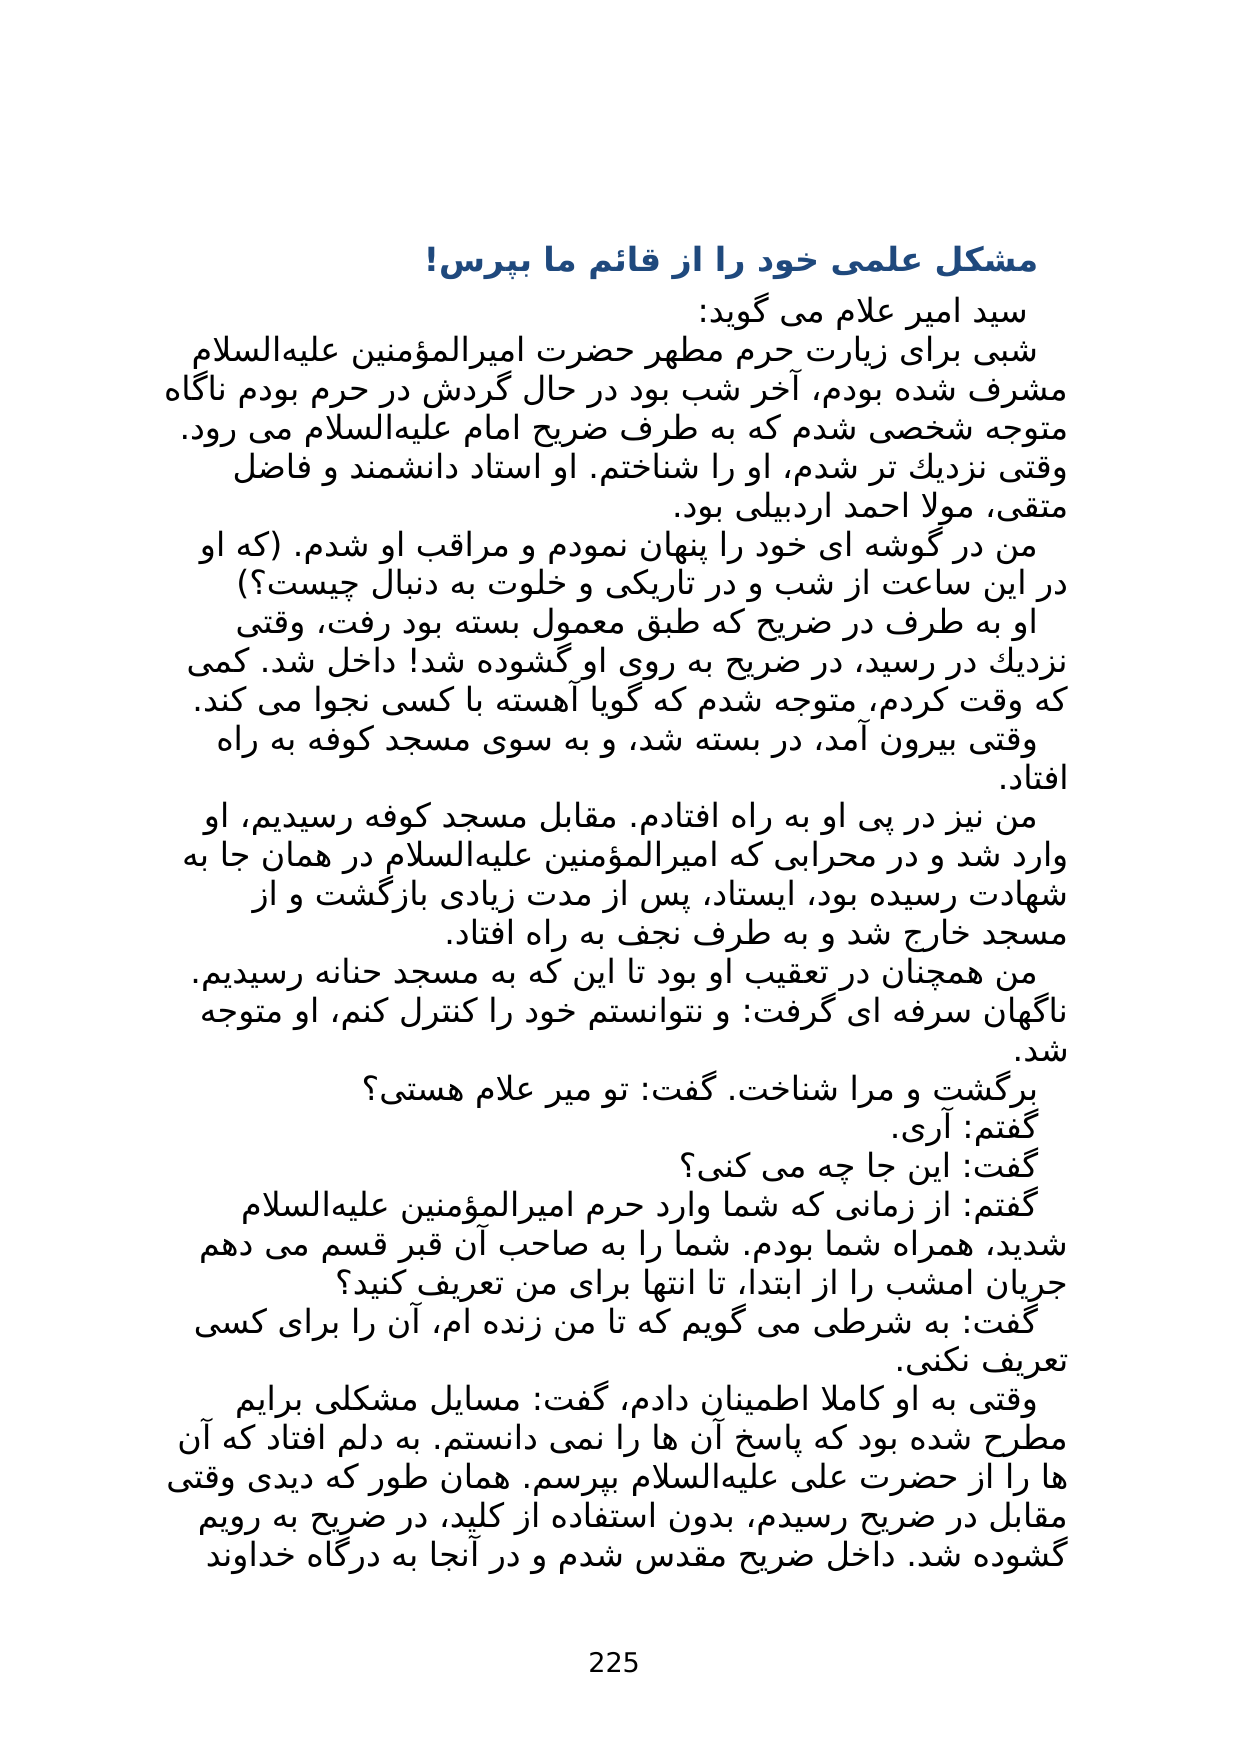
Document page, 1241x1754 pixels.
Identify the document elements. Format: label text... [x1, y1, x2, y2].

text شبى براى زيارت حرم مطهر حضرت اميرالمؤمنين عليه‌السلام مشرف شده بودم، آخر شب بود در حال گردش در حرم بودم ناگاه متوجه شخصى شدم كه به طرف ضريح امام عليه‌السلام مى رود. وقتى نزديك تر شدم، او را شناختم. او استاد دانشمند و فاضل متقى، مولا احمد اردبيلى بود. [159, 331, 1069, 525]
text گفت: به شرطى مى گويم كه تا من زنده ام، آن را براى كسى تعريف نكنى. [159, 1302, 1069, 1380]
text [159, 1380, 1069, 1574]
text گفت: اين جا چه مى كنى؟ [159, 1147, 1069, 1186]
text من همچنان در تعقيب او بود تا اين كه به مسجد حنانه رسيديم. ناگهان سرفه اى گرفت: و نتوانستم خود را كنترل كنم، او متوجه شد. [159, 952, 1069, 1069]
text سيد امير علام مى گويد: [159, 292, 1069, 331]
text وقتى بيرون آمد، در بسته شد، و به سوى مسجد كوفه به راه افتاد. [159, 719, 1069, 797]
text او به طرف در ضريح كه طبق معمول بسته بود رفت، وقتى نزديك در رسيد، در ضريح به روى او گشوده شد! داخل شد. كمى كه وقت كردم، متوجه شدم كه گويا آهسته با كسى نجوا مى كند. [159, 603, 1069, 719]
text گفتم: از زمانى كه شما وارد حرم اميرالمؤمنين عليه‌السلام شديد، همراه شما بودم. شما را به صاحب آن قبر قسم مى دهم جريان امشب را از ابتدا، تا انتها براى من تعريف كنيد؟ [159, 1186, 1069, 1302]
text برگشت و مرا شناخت. گفت: تو مير علام هستى؟ [159, 1069, 1069, 1108]
text من نيز در پى او به راه افتادم. مقابل مسجد كوفه رسيديم، او وارد شد و در محرابى كه اميرالمؤمنين عليه‌السلام در همان جا به شهادت رسيده بود، ايستاد، پس از مدت زيادى بازگشت و از مسجد خارج شد و به طرف نجف به راه افتاد. [159, 797, 1069, 952]
text من در گوشه اى خود را پنهان نمودم و مراقب او شدم. (كه او در اين ساعت از شب و در تاريكى و خلوت به دنبال چيست؟) [159, 525, 1069, 603]
subtitle مشكل علمى خود را از قائم ما بپرس! [159, 241, 1069, 279]
text گفتم: آرى. [159, 1108, 1069, 1147]
